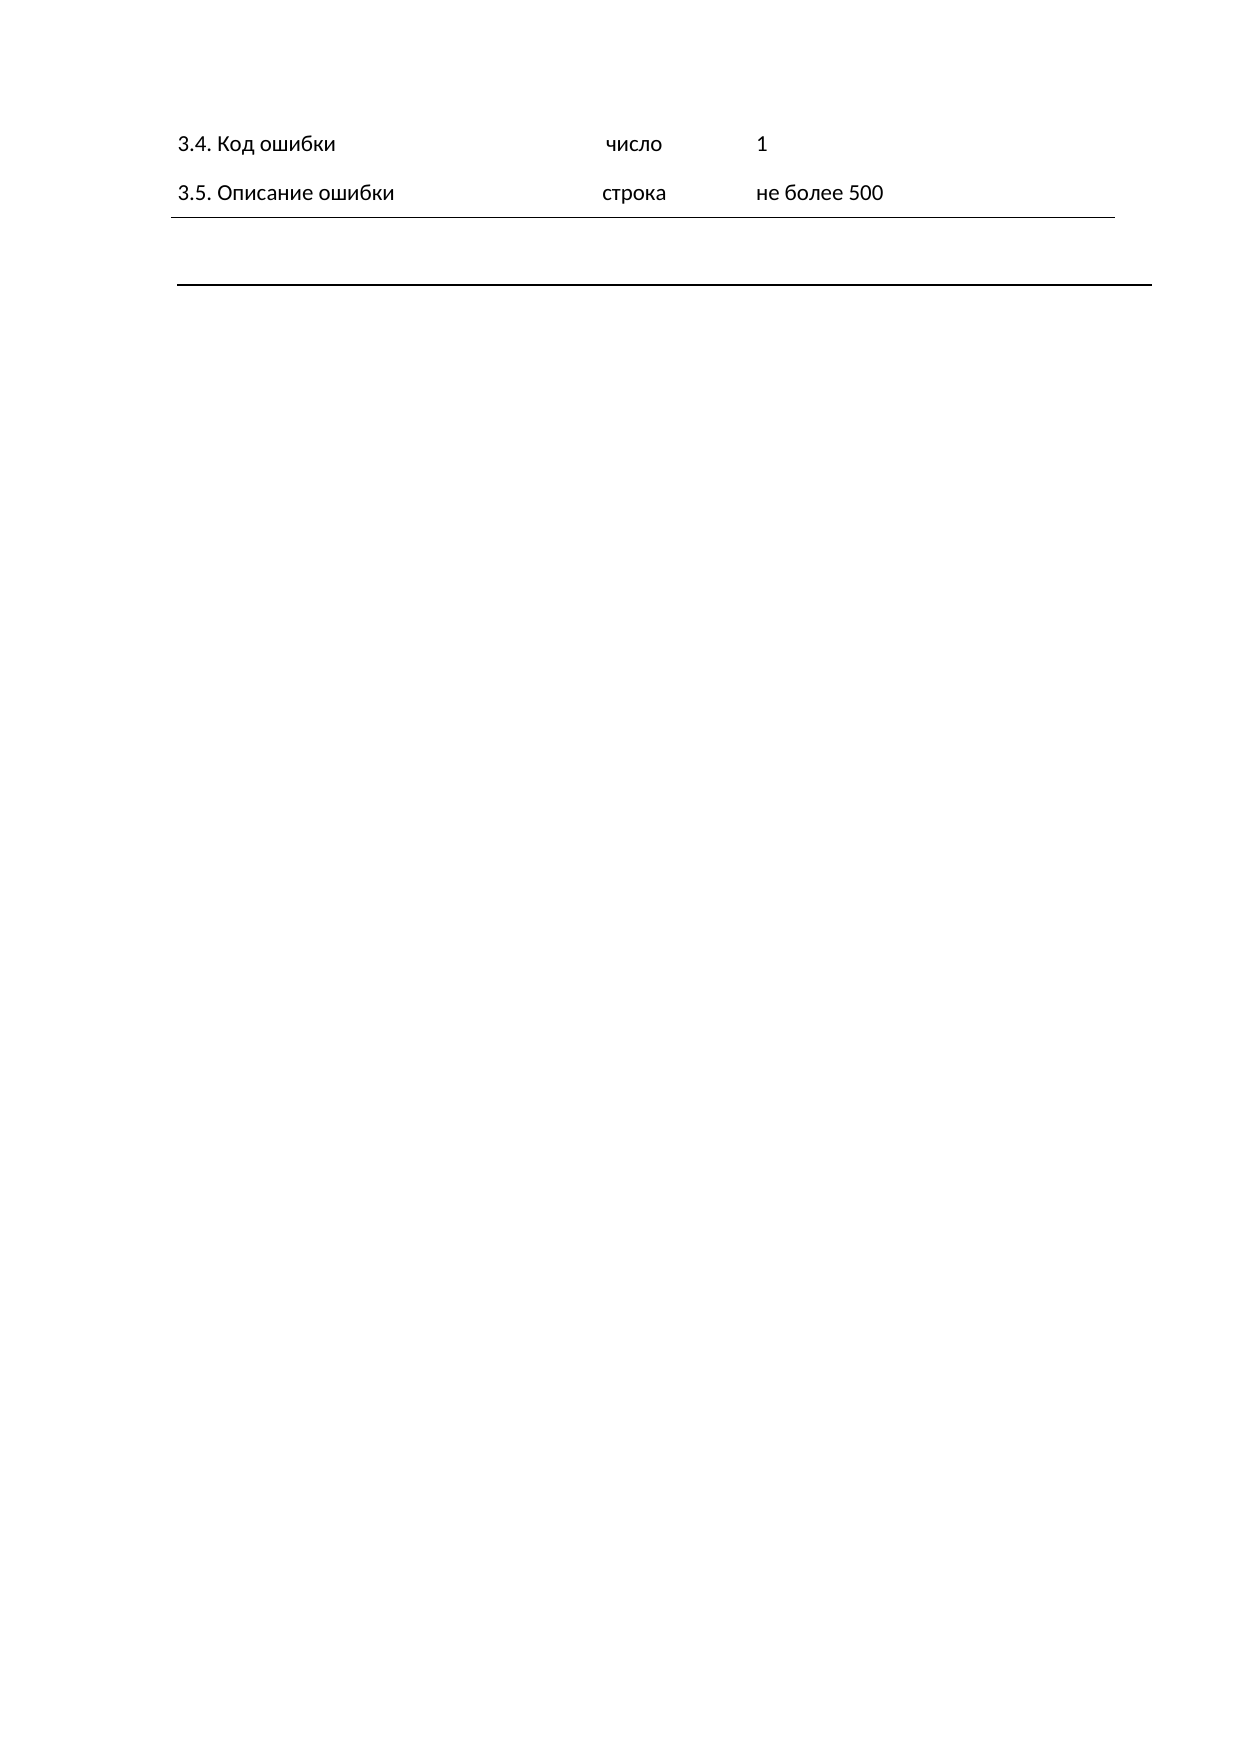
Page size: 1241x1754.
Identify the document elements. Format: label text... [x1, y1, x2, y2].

table_cell не более 500 [749, 168, 1115, 217]
table_cell 1 [749, 118, 1115, 167]
table_cell 3.5. Описание ошибки [171, 168, 519, 217]
table_cell строка [519, 168, 749, 217]
table_cell число [519, 118, 749, 167]
table_cell 3.4. Код ошибки [171, 118, 519, 167]
